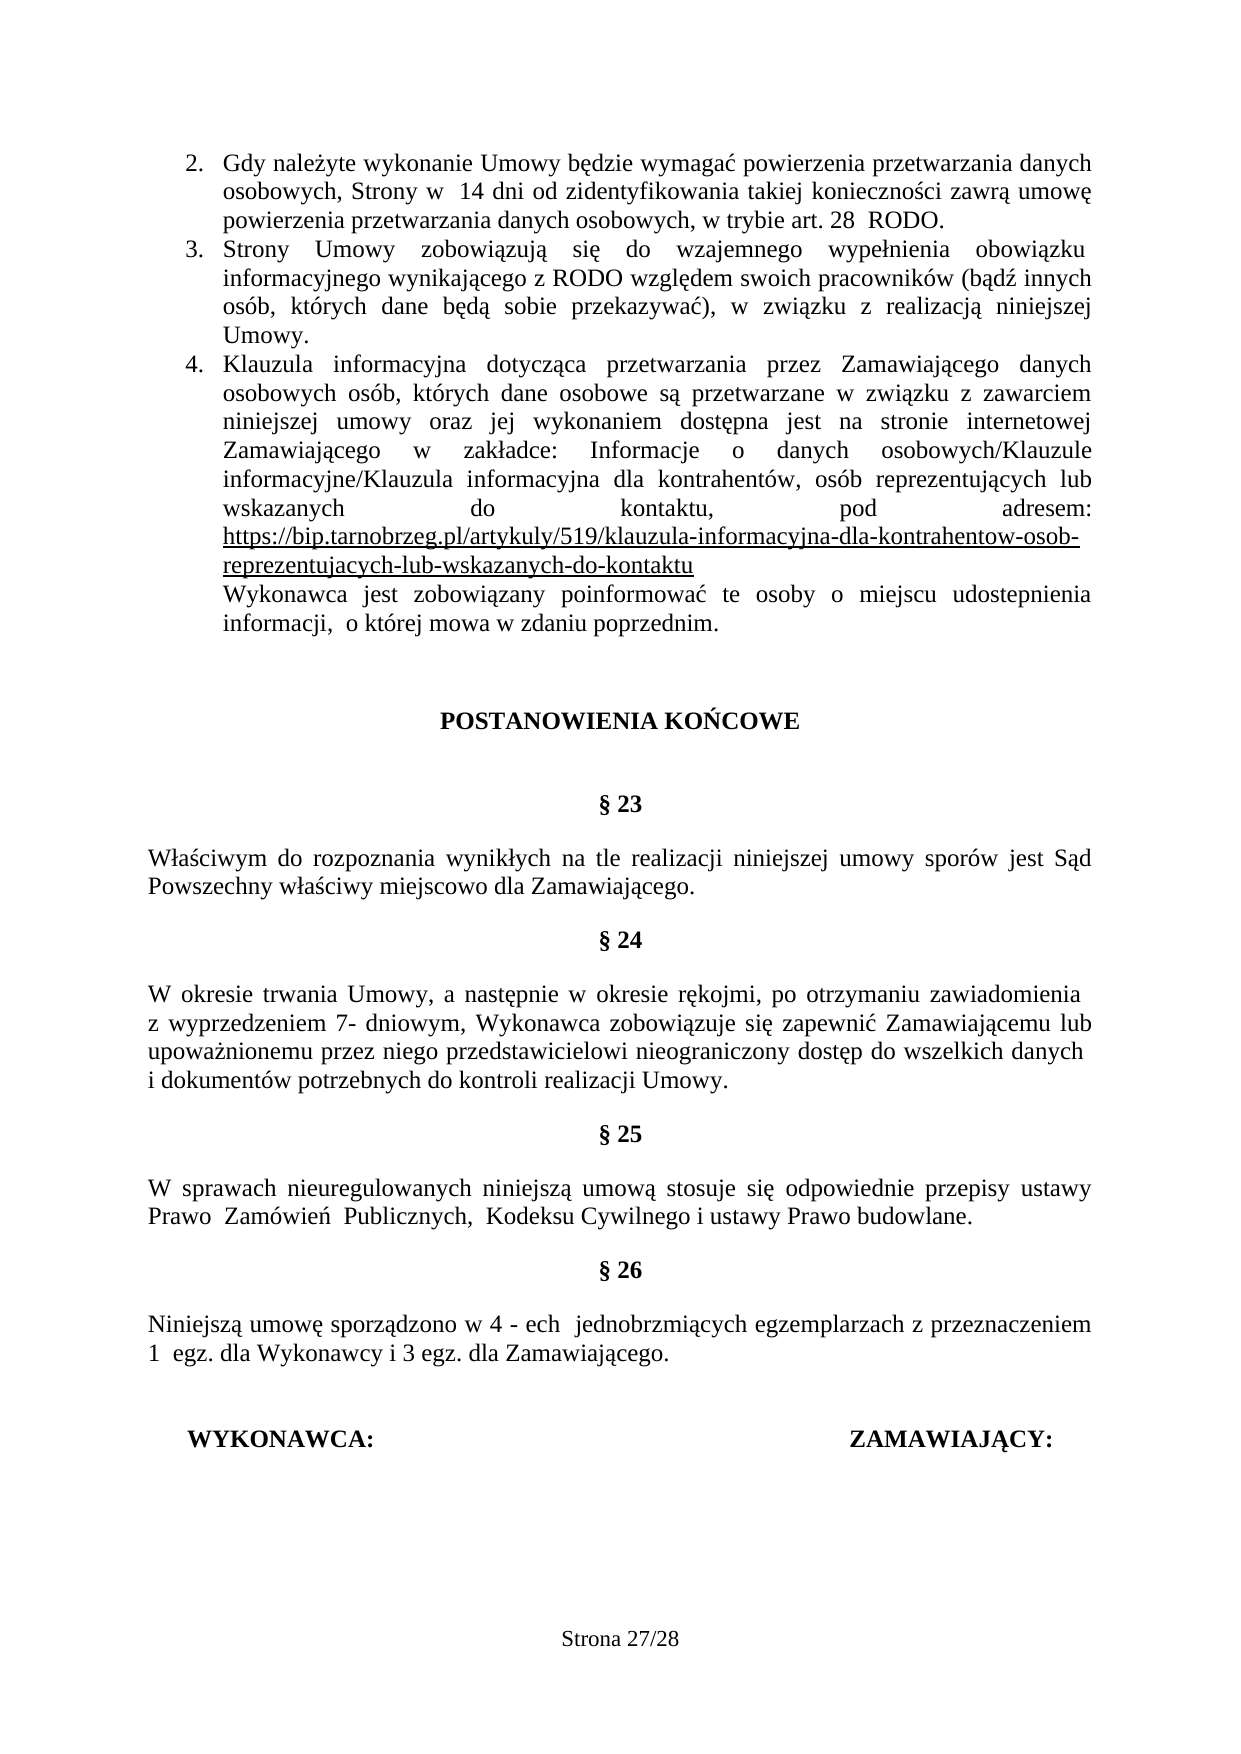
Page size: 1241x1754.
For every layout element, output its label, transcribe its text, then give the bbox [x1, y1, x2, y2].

text POSTANOWIENIA KOŃCOWE [148, 706, 1092, 735]
text 23 [148, 789, 1092, 818]
text Właściwym do rozpoznania wynikłych na tle realizacji niniejszej umowy sporów jest Sąd Powszechny właściwy miejscowo dla Zamawiającego. [148, 843, 1092, 900]
list Klauzula informacyjna dotycząca przetwarzania przez Zamawiającego danych osobowych osób, których dane osobowe są przetwarzane w związku z zawarciem niniejszej umowy oraz jej wykonaniem dostępna jest na stronie internetowej Zamawiającego w zakładce: Informacje o danych osobowych/Klauzule informacyjne/Klauzula informacyjna dla kontrahentów, osób reprezentujących lub wskazanych do kontaktu, pod adresem: https://bip.tarnobrzeg.pl/artykuly/519/klauzula-informacyjna-dla-kontrahentow-osob-reprezentujacych-lub-wskazanych-do-kontaktu [185, 349, 1092, 579]
text W okresie trwania Umowy, a następnie w okresie rękojmi, po otrzymaniu zawiadomienia z wyprzedzeniem 7- dniowym, Wykonawca zobowiązuje się zapewnić Zamawiającemu lub upoważnionemu przez niego przedstawicielowi nieograniczony dostęp do wszelkich danych i dokumentów potrzebnych do kontroli realizacji Umowy. [148, 979, 1092, 1094]
text W sprawach nieuregulowanych niniejszą umową stosuje się odpowiednie przepisy ustawy Prawo Zamówień Publicznych, Kodeksu Cywilnego i ustawy Prawo budowlane. [148, 1173, 1092, 1230]
text Niniejszą umowę sporządzono w 4 - ech jednobrzmiących egzemplarzach z przeznaczeniem 1 egz. dla Wykonawcy i 3 egz. dla Zamawiającego. [148, 1309, 1092, 1366]
list Strony Umowy zobowiązują się do wzajemnego wypełnienia obowiązku informacyjnego wynikającego z RODO względem swoich pracowników (bądź innych osób, których dane będą sobie przekazywać), w związku z realizacją niniejszej Umowy. [185, 234, 1092, 349]
text § 26 [148, 1255, 1092, 1284]
text 25 [148, 1119, 1092, 1148]
list Wykonawca jest zobowiązany poinformować te osoby o miejscu udostepnienia informacji, o której mowa w zdaniu poprzednim. [223, 579, 1092, 636]
list Gdy należyte wykonanie Umowy będzie wymagać powierzenia przetwarzania danych osobowych, Strony w 14 dni od zidentyfikowania takiej konieczności zawrą umowę powierzenia przetwarzania danych osobowych, w trybie art. 28 RODO. [185, 148, 1092, 234]
text 24 [148, 925, 1092, 954]
text WYKONAWCA: ZAMAWIAJĄCY: [148, 1424, 1092, 1453]
